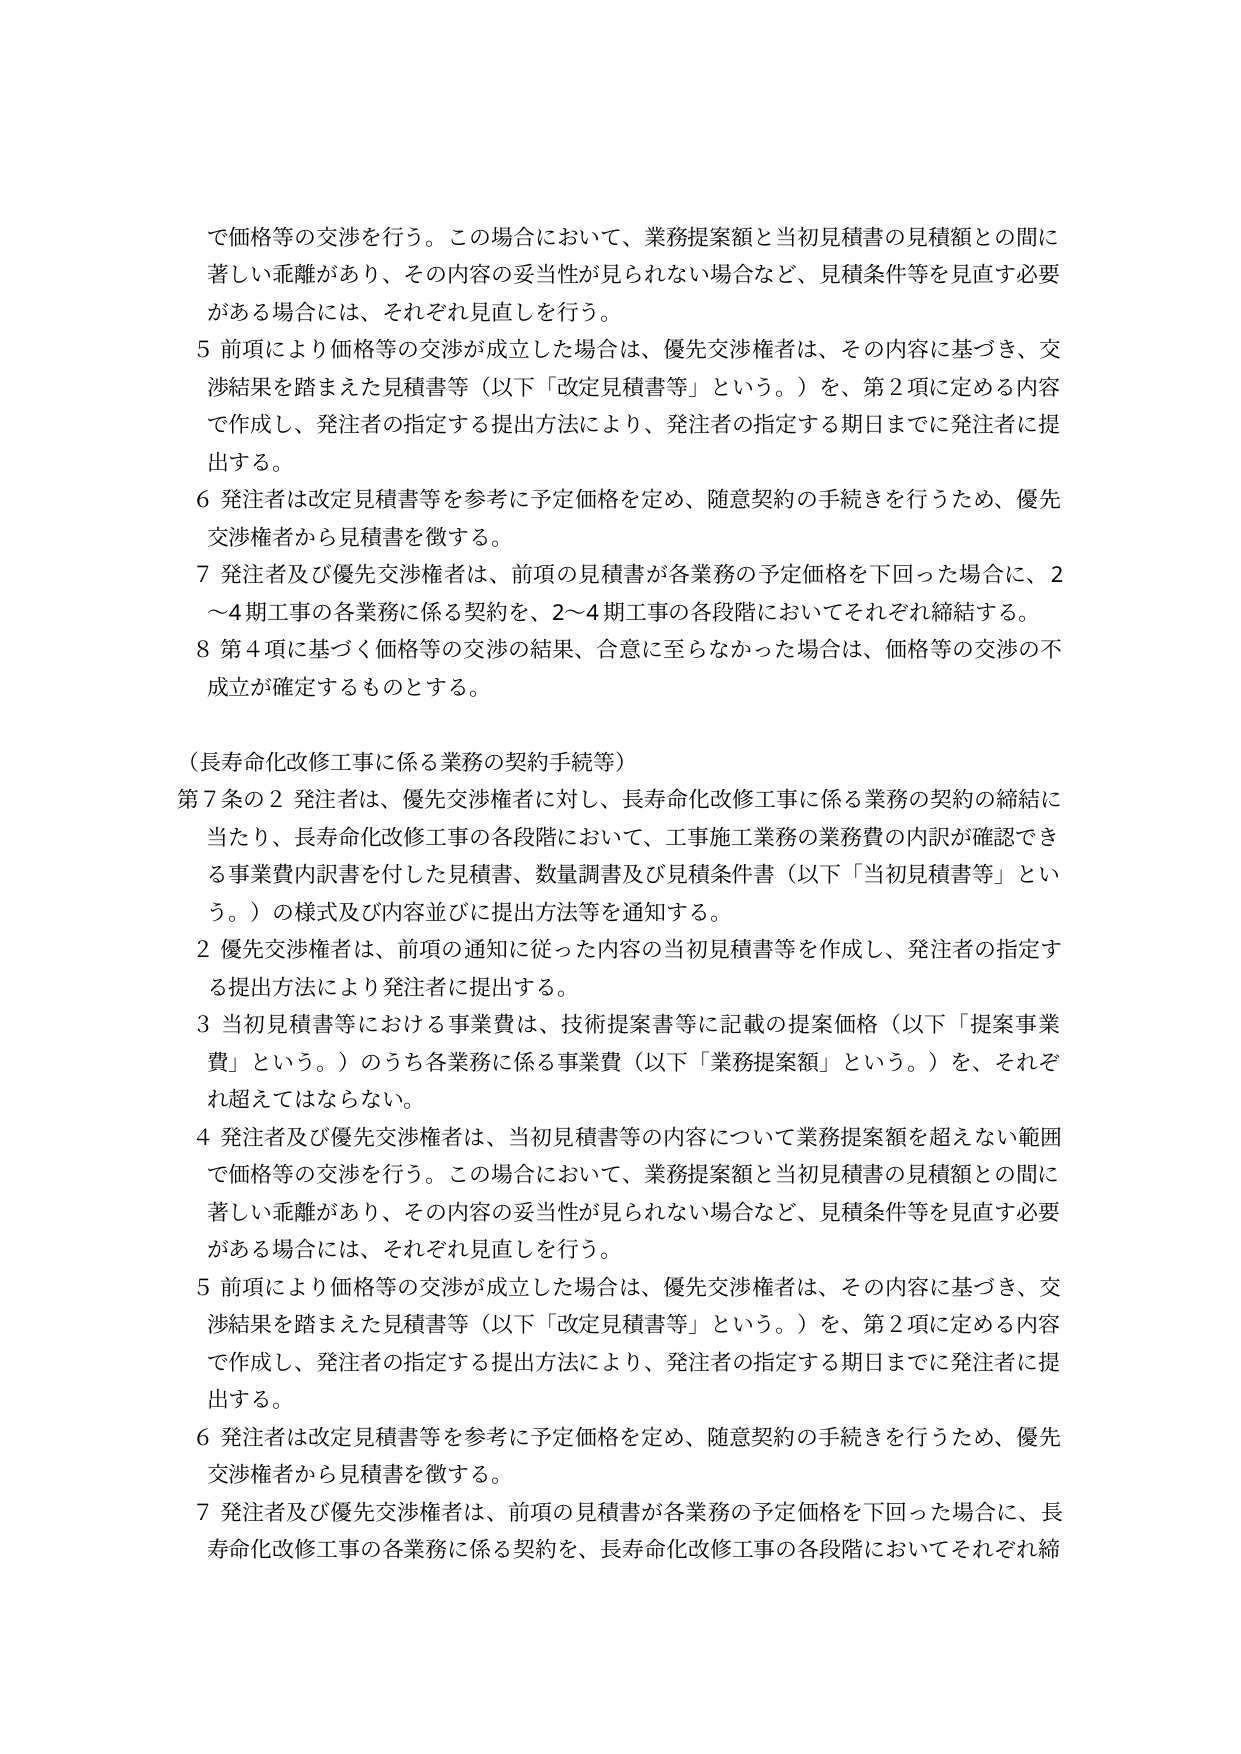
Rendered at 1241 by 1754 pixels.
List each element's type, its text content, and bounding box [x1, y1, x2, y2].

text 第７条の２ 発注者は、優先交渉権者に対し、長寿命化改修工事に係る業務の契約の締結に当たり、長寿命化改修工事の各段階において、工事施工業務の業務費の内訳が確認できる事業費内訳書を付した見積書、数量調書及び見積条件書（以下「当初見積書等」という。）の様式及び内容並びに提出方法等を通知する。 [177, 779, 1063, 929]
text ６ 発注者は改定見積書等を参考に予定価格を定め、随意契約の手続きを行うため、優先交渉権者から見積書を徴する。 [192, 479, 1063, 554]
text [192, 217, 1063, 329]
text ２ 優先交渉権者は、前項の通知に従った内容の当初見積書等を作成し、発注者の指定する提出方法により発注者に提出する。 [192, 929, 1063, 1004]
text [192, 1492, 1063, 1567]
text ５ 前項により価格等の交渉が成立した場合は、優先交渉権者は、その内容に基づき、交渉結果を踏まえた見積書等（以下「改定見積書等」という。）を、第２項に定める内容で作成し、発注者の指定する提出方法により、発注者の指定する期日までに発注者に提出する。 [192, 329, 1063, 479]
text ８ 第４項に基づく価格等の交渉の結果、合意に至らなかった場合は、価格等の交渉の不成立が確定するものとする。 [192, 629, 1063, 704]
text ６ 発注者は改定見積書等を参考に予定価格を定め、随意契約の手続きを行うため、優先交渉権者から見積書を徴する。 [192, 1417, 1063, 1492]
text （長寿命化改修工事に係る業務の契約手続等） [177, 742, 1063, 779]
text ４ 発注者及び優先交渉権者は、当初見積書等の内容について業務提案額を超えない範囲で価格等の交渉を行う。この場合において、業務提案額と当初見積書の見積額との間に著しい乖離があり、その内容の妥当性が見られない場合など、見積条件等を見直す必要がある場合には、それぞれ見直しを行う。 [192, 1117, 1063, 1267]
text ３ 当初見積書等における事業費は、技術提案書等に記載の提案価格（以下「提案事業費」という。）のうち各業務に係る事業費（以下「業務提案額」という。）を、それぞれ超えてはならない。 [192, 1004, 1063, 1117]
text ７ 発注者及び優先交渉権者は、前項の見積書が各業務の予定価格を下回った場合に、2～4期工事の各業務に係る契約を、2～4期工事の各段階においてそれぞれ締結する。 [192, 554, 1063, 629]
text ５ 前項により価格等の交渉が成立した場合は、優先交渉権者は、その内容に基づき、交渉結果を踏まえた見積書等（以下「改定見積書等」という。）を、第２項に定める内容で作成し、発注者の指定する提出方法により、発注者の指定する期日までに発注者に提出する。 [192, 1267, 1063, 1417]
